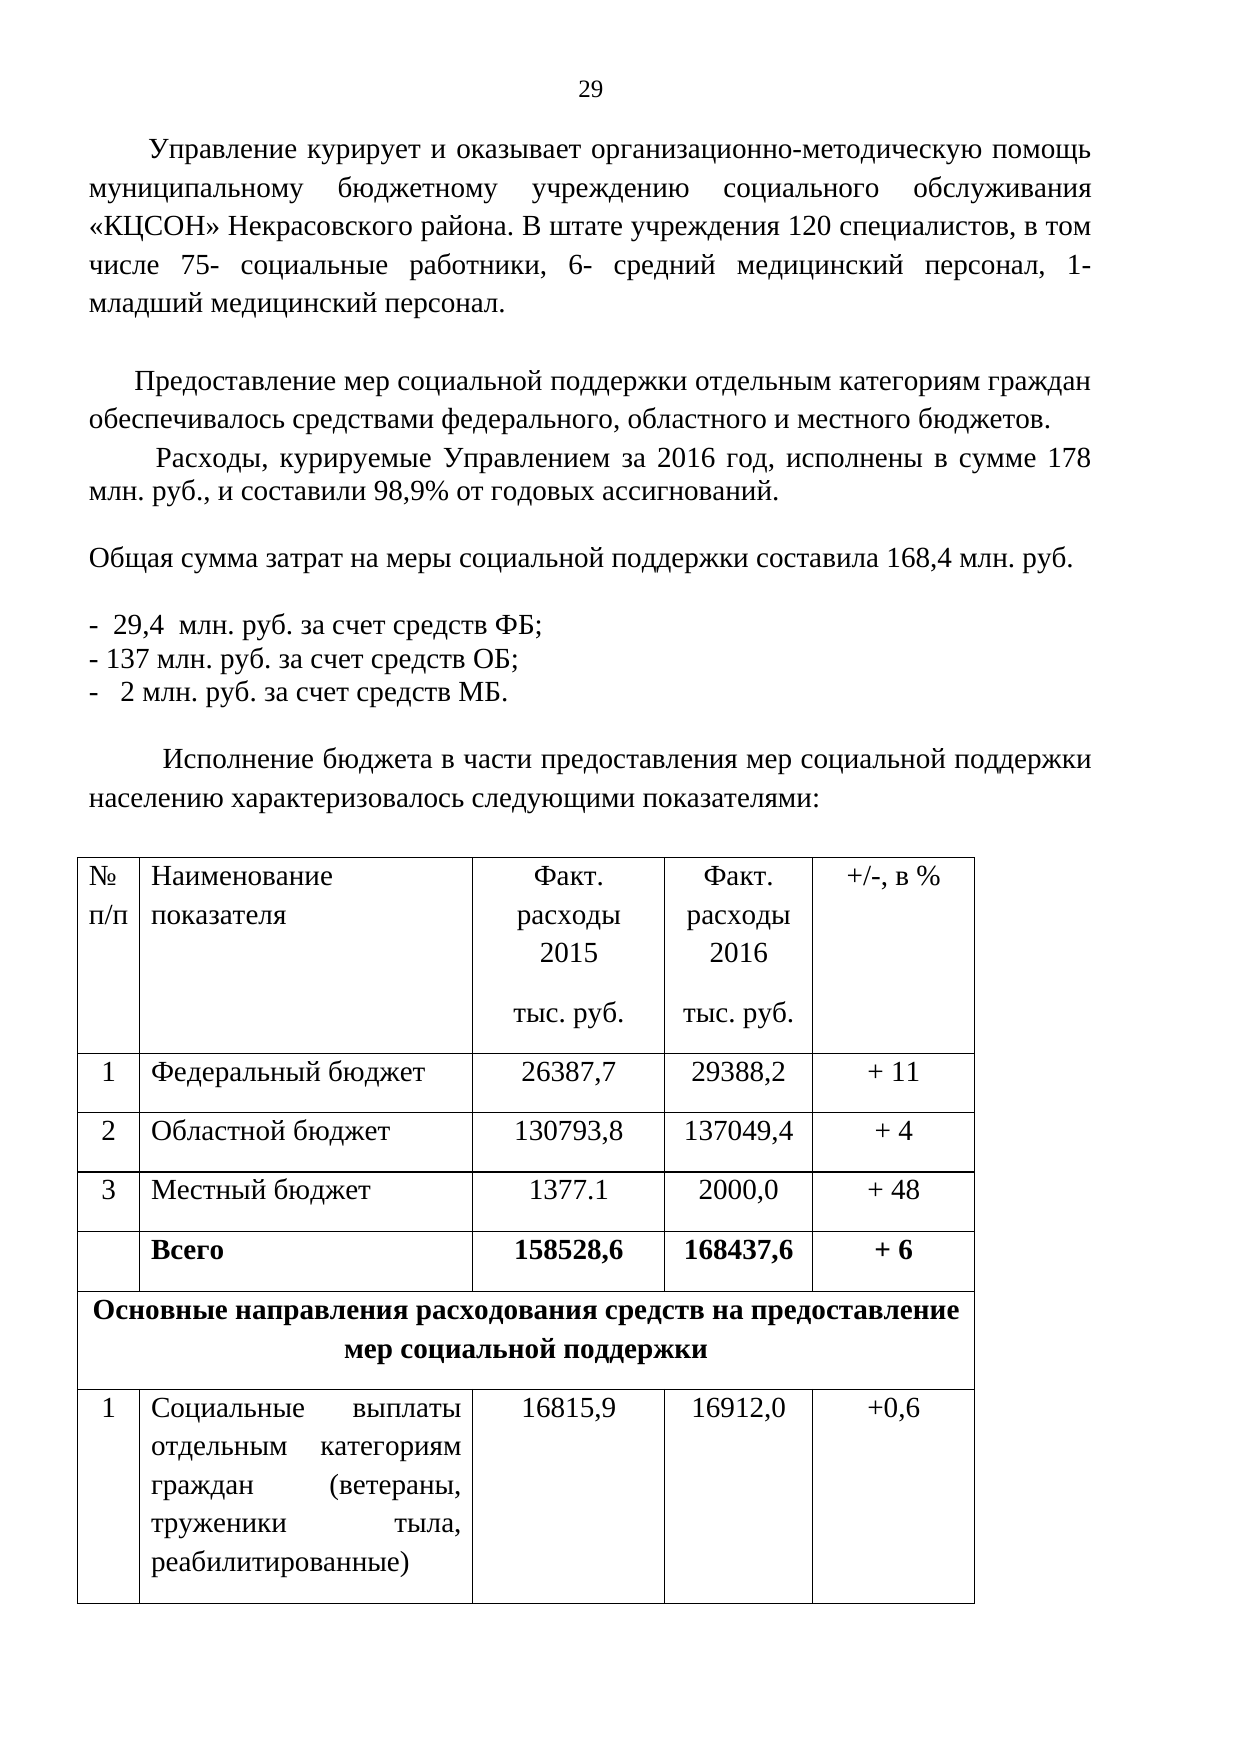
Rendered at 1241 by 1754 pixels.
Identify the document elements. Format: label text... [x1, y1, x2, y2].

text Управление курирует и оказывает организационно-методическую помощь муниципальному бюджетному учреждению социального обслуживания «КЦСОН» Некрасовского района. В штате учреждения 120 специалистов, в том числе 75- социальные работники, 6- средний медицинский персонал, 1- младший медицинский персонал. [89, 131, 1092, 319]
table_cell + 11 [813, 1054, 974, 1112]
table_cell Федеральный бюджет [140, 1054, 472, 1112]
text Общая сумма затрат на меры социальной поддержки составила 168,4 млн. руб. [89, 540, 1092, 574]
table_cell 1 [78, 1054, 139, 1112]
table_cell 130793,8 [473, 1113, 664, 1171]
table_header Факт. расходы 2016 тыс. руб. [665, 858, 812, 1053]
table_cell 3 [78, 1173, 139, 1231]
table_cell 1 [78, 1390, 139, 1602]
text Предоставление мер социальной поддержки отдельным категориям граждан обеспечивалось средствами федерального, областного и местного бюджетов. [89, 363, 1092, 435]
table_cell +0,6 [813, 1390, 974, 1602]
table_cell [78, 1232, 139, 1291]
table_cell 1377.1 [473, 1173, 664, 1231]
table_cell 16912,0 [665, 1390, 812, 1602]
table_cell Местный бюджет [140, 1173, 472, 1231]
table_cell 26387,7 [473, 1054, 664, 1112]
table_cell + 4 [813, 1113, 974, 1171]
table_header +/-, в % [813, 858, 974, 1053]
table_cell 137049,4 [665, 1113, 812, 1171]
text Расходы, курируемые Управлением за 2016 год, исполнены в сумме 178 млн. руб., и составили 98,9% от годовых ассигнований. [89, 440, 1092, 507]
table_header № п/п [78, 858, 139, 1053]
table_cell Социальные выплаты отдельным категориям граждан (ветераны, труженики тыла, реабилитированные) [140, 1390, 472, 1602]
text - 2 млн. руб. за счет средств МБ. [89, 674, 1092, 708]
table_cell 168437,6 [665, 1232, 812, 1291]
table_cell + 48 [813, 1173, 974, 1231]
table_cell 2000,0 [665, 1173, 812, 1231]
table_cell 29388,2 [665, 1054, 812, 1112]
table_cell Всего [140, 1232, 472, 1291]
text - 137 млн. руб. за счет средств ОБ; [89, 641, 1092, 674]
table_cell + 6 [813, 1232, 974, 1291]
table_header Наименование показателя [140, 858, 472, 1053]
text - 29,4 млн. руб. за счет средств ФБ; [89, 607, 1092, 641]
table_cell Областной бюджет [140, 1113, 472, 1171]
table_cell Основные направления расходования средств на предоставление мер социальной поддержки [78, 1292, 974, 1389]
table_cell 2 [78, 1113, 139, 1171]
table_cell 158528,6 [473, 1232, 664, 1291]
text Исполнение бюджета в части предоставления мер социальной поддержки населению характеризовалось следующими показателями: [89, 742, 1092, 814]
table_header Факт. расходы 2015 тыс. руб. [473, 858, 664, 1053]
table_cell 16815,9 [473, 1390, 664, 1602]
